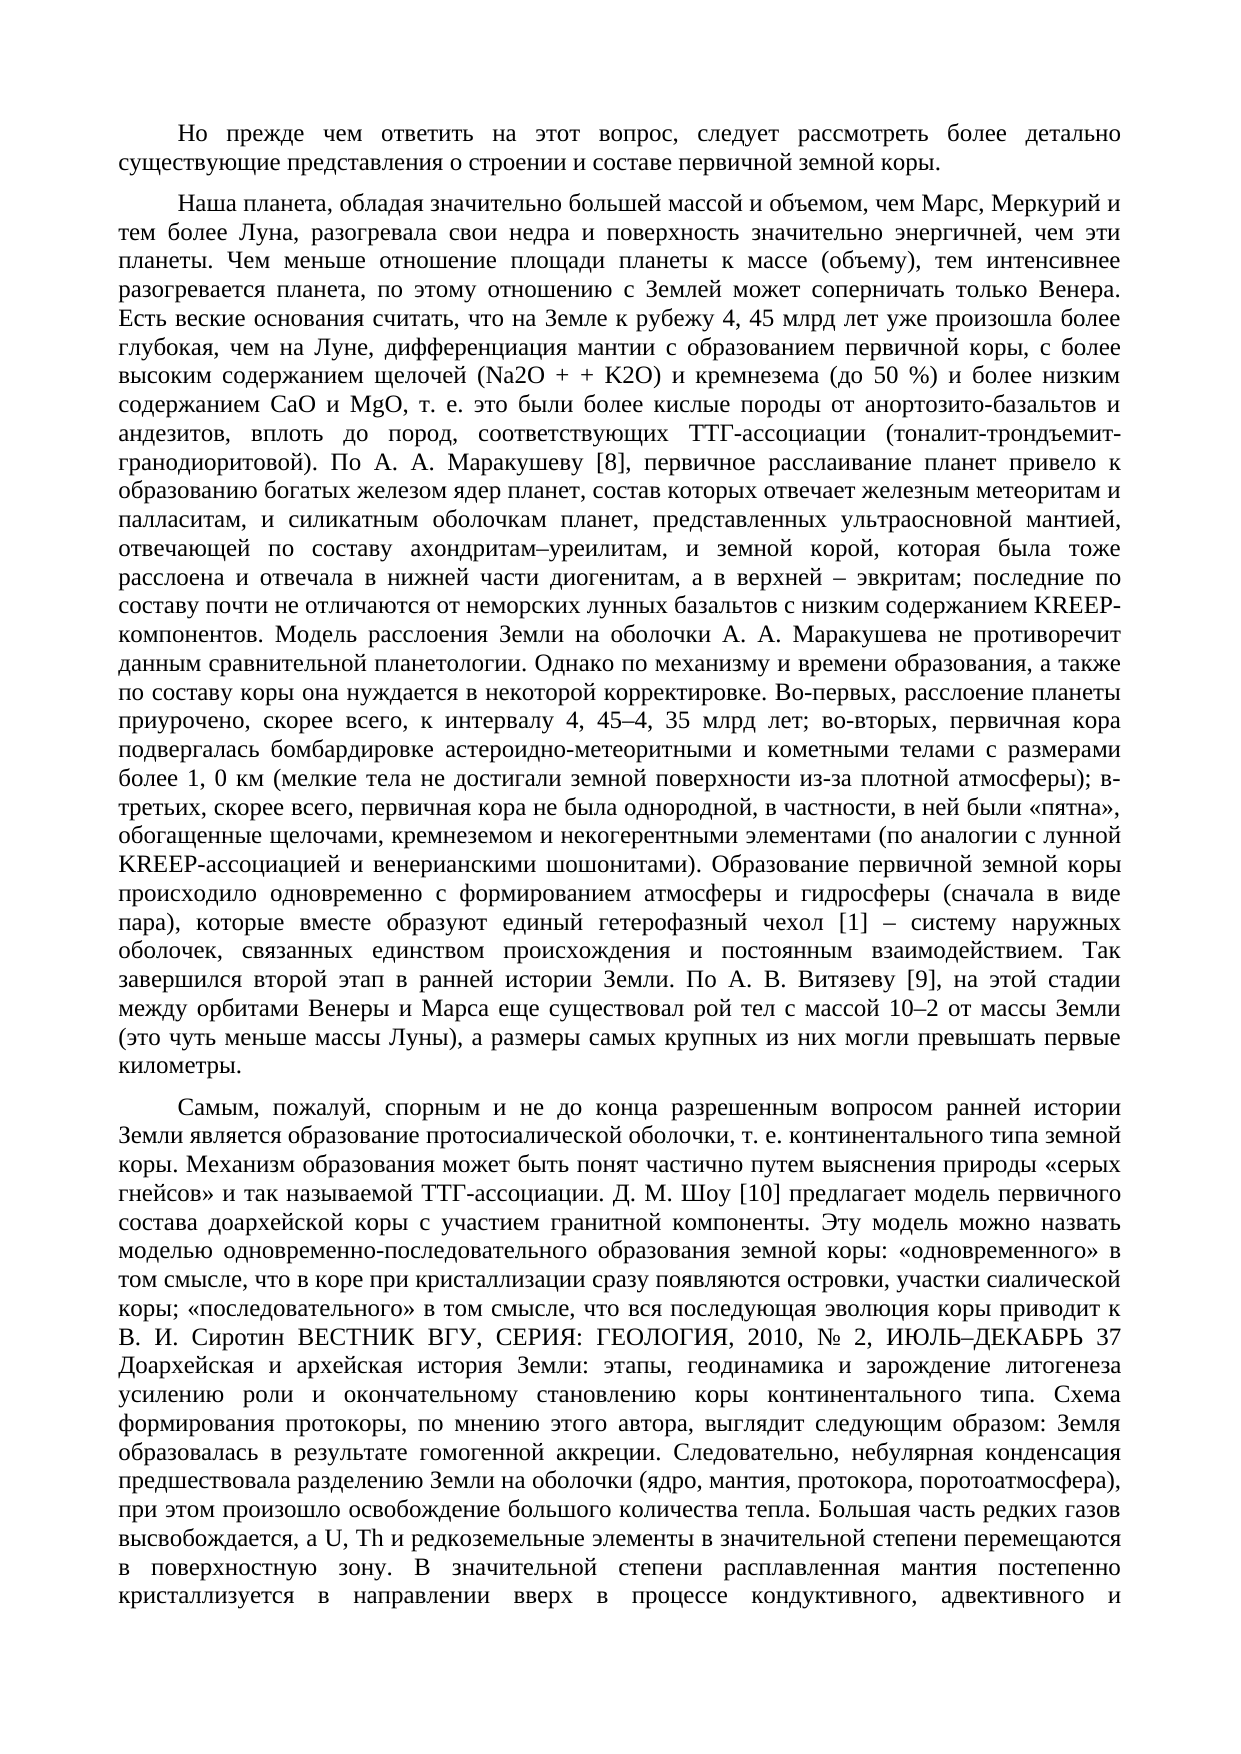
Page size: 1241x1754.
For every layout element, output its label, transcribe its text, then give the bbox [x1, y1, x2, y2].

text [118, 1092, 1122, 1609]
text Наша планета, обладая значительно большей массой и объемом, чем Марс, Меркурий и тем более Луна, разогревала свои недра и поверхность значительно энергичней, чем эти планеты. Чем меньше отношение площади планеты к массе (объему), тем интенсивнее разогревается планета, по этому отношению с Землей может соперничать только Венера. Есть веские основания считать, что на Земле к рубежу 4, 45 млрд лет уже произошла более глубокая, чем на Луне, дифференциация мантии с образованием первичной коры, с более высоким содержанием щелочей (Na2O + + K2O) и кремнезема (до 50 %) и более низким содержанием СаО и MgO, т. е. это были более кислые породы от анортозито-базальтов и андезитов, вплоть до пород, соответствующих ТТГ-ассоциации (тоналит-трондъемит-гранодиоритовой). По А. А. Маракушеву [8], первичное расслаивание планет привело к образованию богатых железом ядер планет, состав которых отвечает железным метеоритам и палласитам, и силикатным оболочкам планет, представленных ультраосновной мантией, отвечающей по составу ахондритам–уреилитам, и земной корой, которая была тоже расслоена и отвечала в нижней части диогенитам, а в верхней – эвкритам; последние по составу почти не отличаются от неморских лунных базальтов с низким содержанием KREEP-компонентов. Модель расслоения Земли на оболочки А. А. Маракушева не противоречит данным сравнительной планетологии. Однако по механизму и времени образования, а также по составу коры она нуждается в некоторой корректировке. Во-первых, расслоение планеты приурочено, скорее всего, к интервалу 4, 45–4, 35 млрд лет; во-вторых, первичная кора подвергалась бомбардировке астероидно-метеоритными и кометными телами с размерами более 1, (мелкие тела не достигали земной поверхности из-за плотной атмосферы); в-третьих, скорее всего, первичная кора не была однородной, в частности, в ней были «пятна», обогащенные щелочами, кремнеземом и некогерентными элементами (по аналогии с лунной KREEP-ассоциацией и венерианскими шошонитами). Образование первичной земной коры происходило одновременно с формированием атмосферы и гидросферы (сначала в виде пара), которые вместе образуют единый гетерофазный чехол [1] – систему наружных оболочек, связанных единством происхождения и постоянным взаимодействием. Так завершился второй этап в ранней истории Земли. По А. В. Витязеву [9], на этой стадии между орбитами Венеры и Марса еще существовал рой тел с массой 10–2 от массы Земли (это чуть меньше массы Луны), а размеры самых крупных из них могли превышать первые километры. [118, 188, 1122, 1079]
text Но прежде чем ответить на этот вопрос, следует рассмотреть более детально существующие представления о строении и составе первичной земной коры. [118, 118, 1122, 176]
